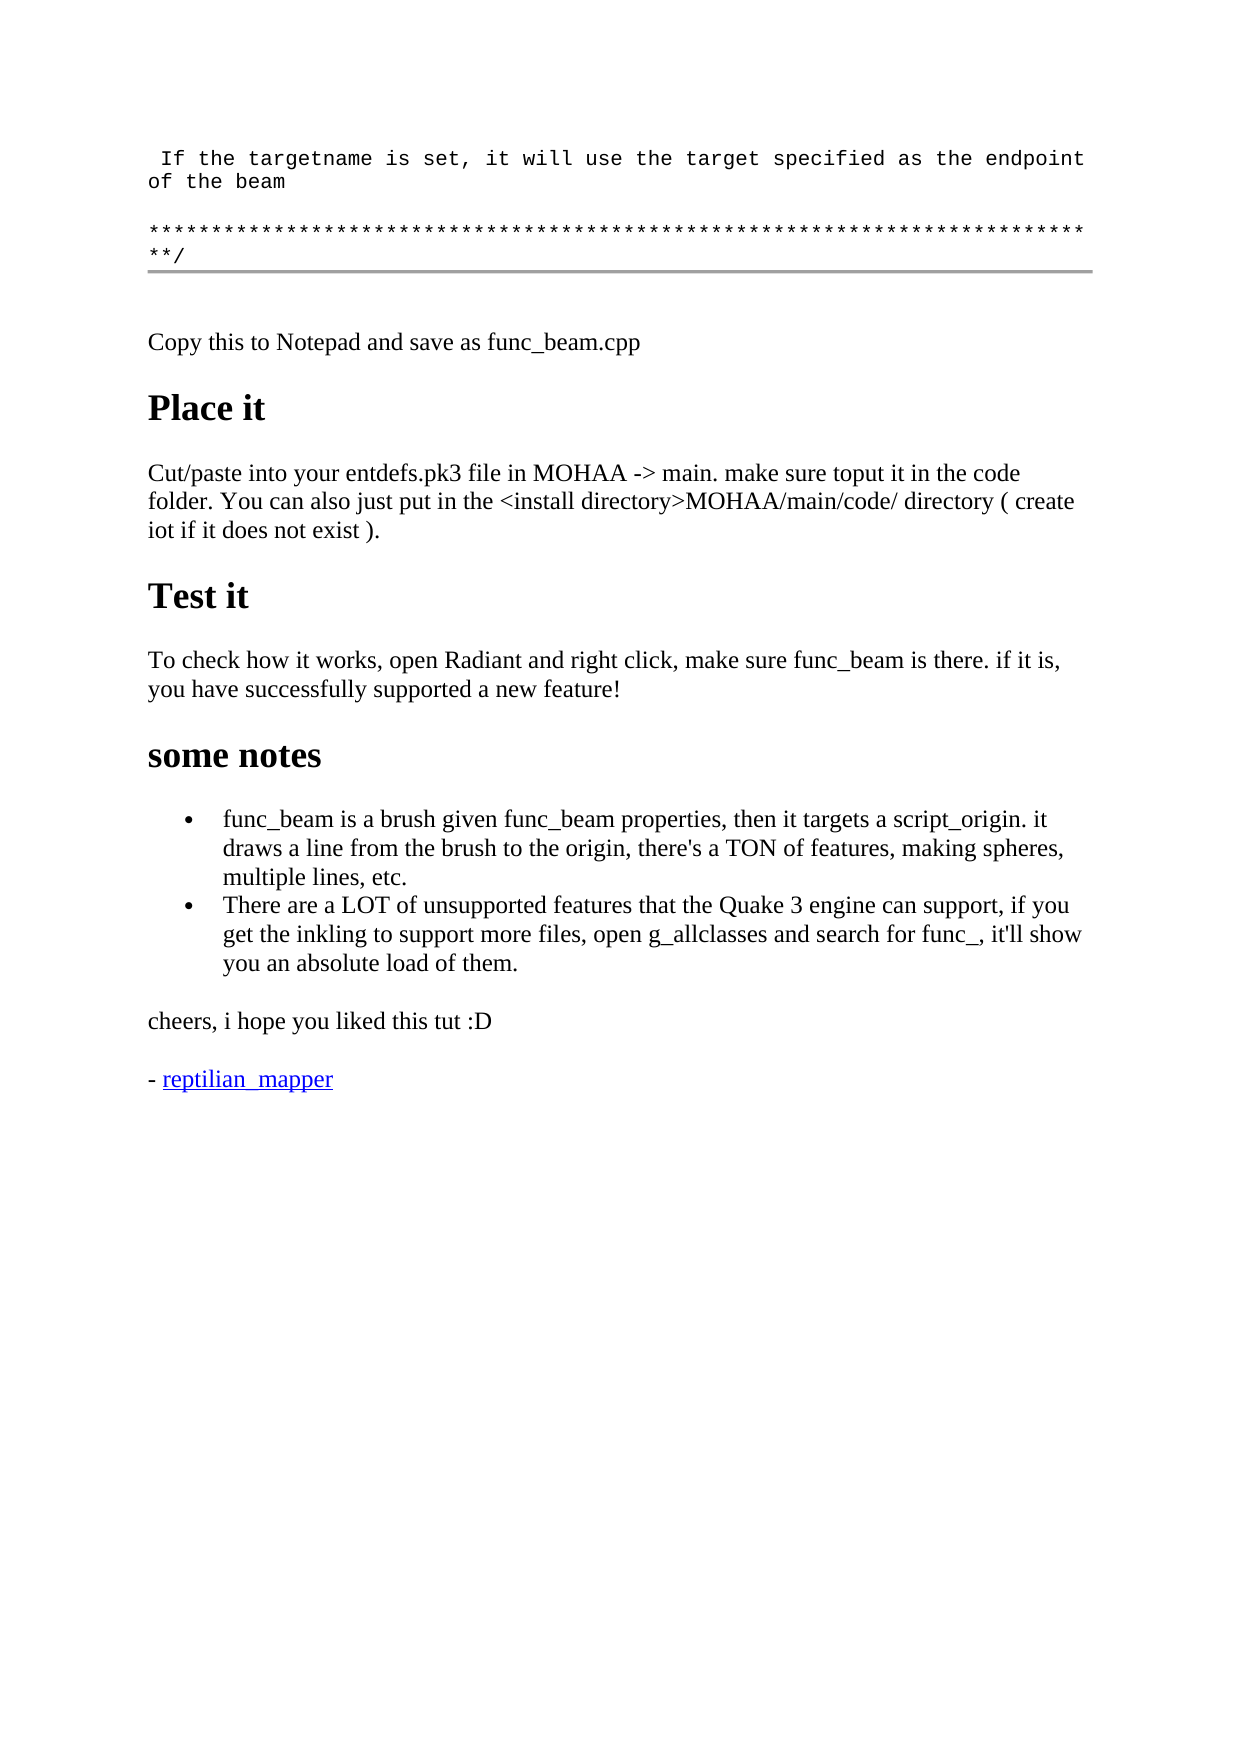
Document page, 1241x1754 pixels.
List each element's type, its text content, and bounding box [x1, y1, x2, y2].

text cheers, i hope you liked this tut :D [148, 1006, 1093, 1035]
list func_beam is a brush given func_beam properties, then it targets a script_origin. it draws a line from the brush to the origin, there's a TON of features, making spheres, multiple lines, etc. [185, 804, 1093, 891]
list There are a LOT of unsupported features that the Quake 3 engine can support, if you get the inkling to support more files, open g_allclasses and search for func_, it'll show you an absolute load of them. [185, 891, 1093, 977]
text Test it [148, 573, 1093, 616]
text *****************************************************************************/ [148, 195, 1093, 270]
text Place it [148, 385, 1093, 428]
text If the targetname is set, it will use the target specified as the endpoint of the beam [148, 148, 1093, 195]
text some notes [148, 732, 1093, 775]
text - reptilian_mapper [148, 1064, 1093, 1093]
text Copy this to Notepad and save as func_beam.cpp [148, 327, 1093, 356]
text Cut/paste into your entdefs.pk3 file in MOHAA -> main. make sure toput it in the code folder. You can also just put in the <install directory>MOHAA/main/code/ directory ( create iot if it does not exist ). [148, 458, 1093, 544]
text To check how it works, open Radiant and right click, make sure func_beam is there. if it is, you have successfully supported a new feature! [148, 645, 1093, 703]
